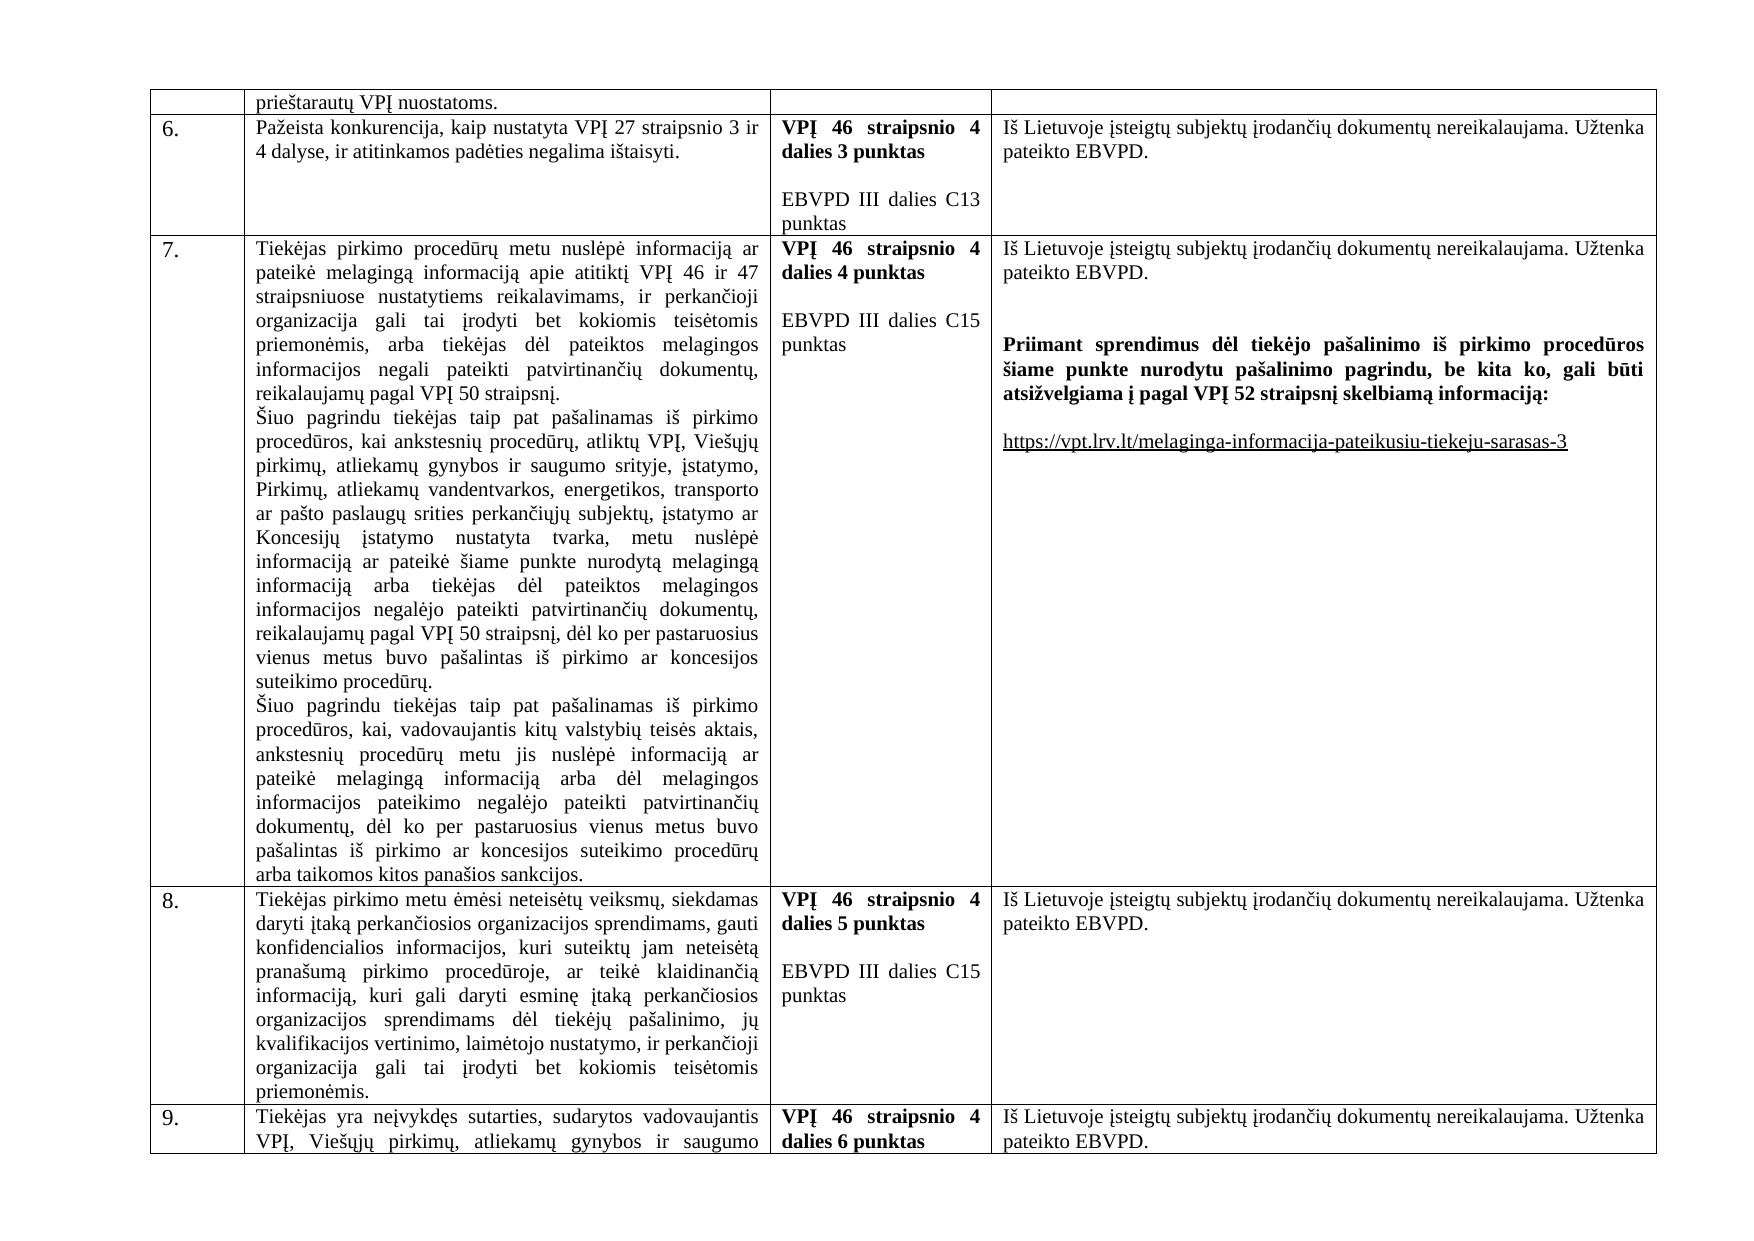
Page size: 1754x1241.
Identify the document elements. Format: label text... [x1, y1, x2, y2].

table_cell [151, 236, 244, 886]
table_cell VPĮ 46 straipsnio 4 dalies 3 punktas EBVPD III dalies C13 punktas [771, 115, 991, 235]
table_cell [771, 90, 991, 114]
table_cell Tiekėjas pirkimo metu ėmėsi neteisėtų veiksmų, siekdamas daryti įtaką perkančiosios organizacijos sprendimams, gauti konfidencialios informacijos, kuri suteiktų jam neteisėtą pranašumą pirkimo procedūroje, ar teikė klaidinančią informaciją, kuri gali daryti esminę įtaką perkančiosios organizacijos sprendimams dėl tiekėjų pašalinimo, jų kvalifikacijos vertinimo, laimėtojo nustatymo, ir perkančioji organizacija gali tai įrodyti bet kokiomis teisėtomis priemonėmis. [245, 887, 770, 1103]
table_cell VPĮ 46 straipsnio 4 dalies 5 punktas EBVPD III dalies C15 punktas [771, 887, 991, 1103]
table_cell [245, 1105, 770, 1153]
table_cell [151, 90, 244, 114]
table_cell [771, 1105, 991, 1153]
table_cell [151, 887, 244, 1103]
table_cell Pažeista konkurencija, kaip nustatyta VPĮ 27 straipsnio 3 ir 4 dalyse, ir atitinkamos padėties negalima ištaisyti. [245, 115, 770, 235]
table_cell Tiekėjas pirkimo procedūrų metu nuslėpė informaciją ar pateikė melagingą informaciją apie atitiktį VPĮ 46 ir 47 straipsniuose nustatytiems reikalavimams, ir perkančioji organizacija gali tai įrodyti bet kokiomis teisėtomis priemonėmis, arba tiekėjas dėl pateiktos melagingos informacijos negali pateikti patvirtinančių dokumentų, reikalaujamų pagal VPĮ 50 straipsnį. Šiuo pagrindu tiekėjas taip pat pašalinamas iš pirkimo procedūros, kai ankstesnių procedūrų, atliktų VPĮ, Viešųjų pirkimų, atliekamų gynybos ir saugumo srityje, įstatymo, Pirkimų, atliekamų vandentvarkos, energetikos, transporto ar pašto paslaugų srities perkančiųjų subjektų, įstatymo ar Koncesijų įstatymo nustatyta tvarka, metu nuslėpė informaciją ar pateikė šiame punkte nurodytą melagingą informaciją arba tiekėjas dėl pateiktos melagingos informacijos negalėjo pateikti patvirtinančių dokumentų, reikalaujamų pagal VPĮ 50 straipsnį, dėl ko per pastaruosius vienus metus buvo pašalintas iš pirkimo ar koncesijos suteikimo procedūrų. Šiuo pagrindu tiekėjas taip pat pašalinamas iš pirkimo procedūros, kai, vadovaujantis kitų valstybių teisės aktais, ankstesnių procedūrų metu jis nuslėpė informaciją ar pateikė melagingą informaciją arba dėl melagingos informacijos pateikimo negalėjo pateikti patvirtinančių dokumentų, dėl ko per pastaruosius vienus metus buvo pašalintas iš pirkimo ar koncesijos suteikimo procedūrų arba taikomos kitos panašios sankcijos. [245, 236, 770, 886]
table_cell Iš Lietuvoje įsteigtų subjektų įrodančių dokumentų nereikalaujama. Užtenka pateikto EBVPD. Priimant sprendimus dėl tiekėjo pašalinimo iš pirkimo procedūros šiame punkte nurodytu pašalinimo pagrindu, be kita ko, gali būti atsižvelgiama į pagal VPĮ 52 straipsnį skelbiamą informaciją: https://vpt.lrv.lt/melaginga-informacija-pateikusiu-tiekeju-sarasas-3 [992, 236, 1656, 886]
table_cell [151, 1105, 244, 1153]
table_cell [992, 90, 1656, 114]
table_cell VPĮ 46 straipsnio 4 dalies 4 punktas EBVPD III dalies C15 punktas [771, 236, 991, 886]
table_cell Iš Lietuvoje įsteigtų subjektų įrodančių dokumentų nereikalaujama. Užtenka pateikto EBVPD. [992, 887, 1656, 1103]
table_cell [992, 1105, 1656, 1153]
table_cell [245, 90, 770, 114]
table_cell Iš Lietuvoje įsteigtų subjektų įrodančių dokumentų nereikalaujama. Užtenka pateikto EBVPD. [992, 115, 1656, 235]
table_cell [151, 115, 244, 235]
